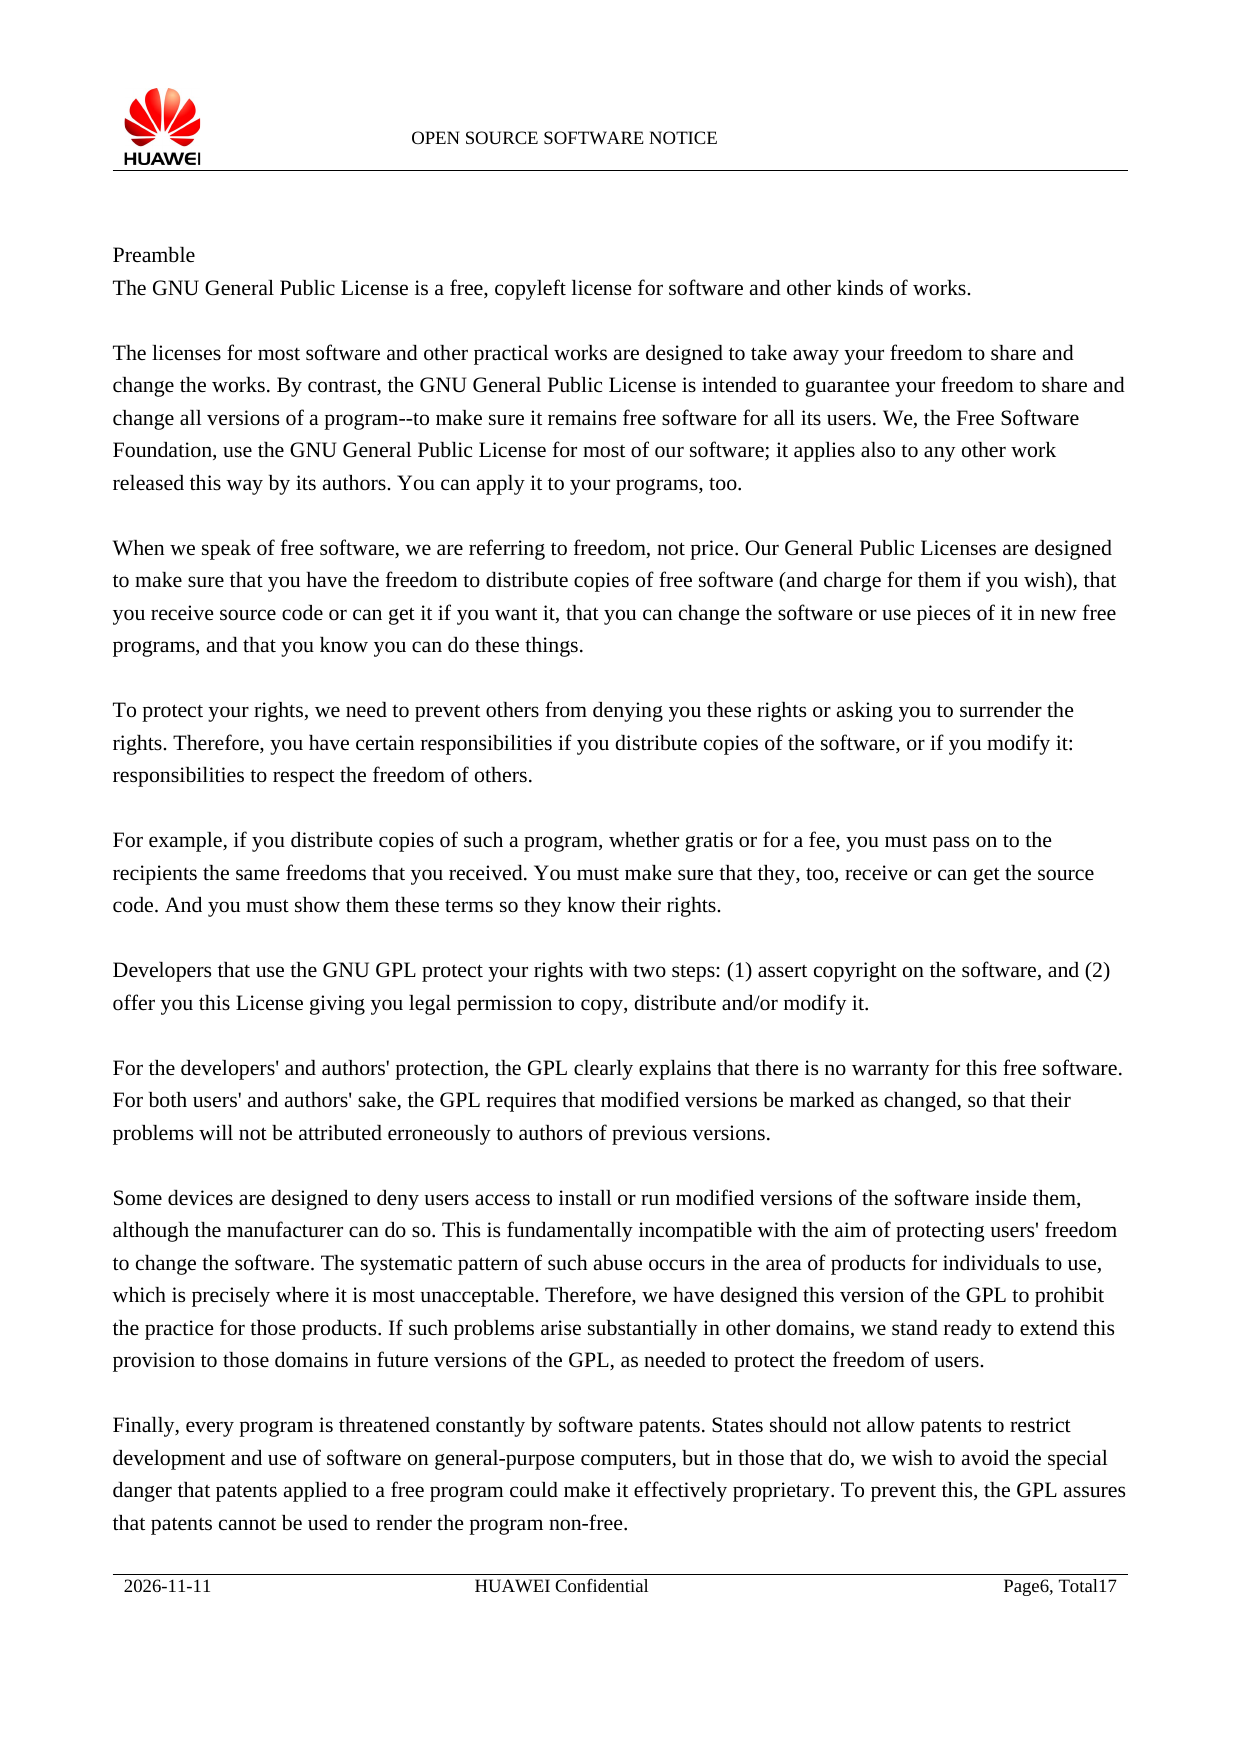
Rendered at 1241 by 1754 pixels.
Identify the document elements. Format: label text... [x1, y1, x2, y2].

picture [124, 88, 201, 165]
